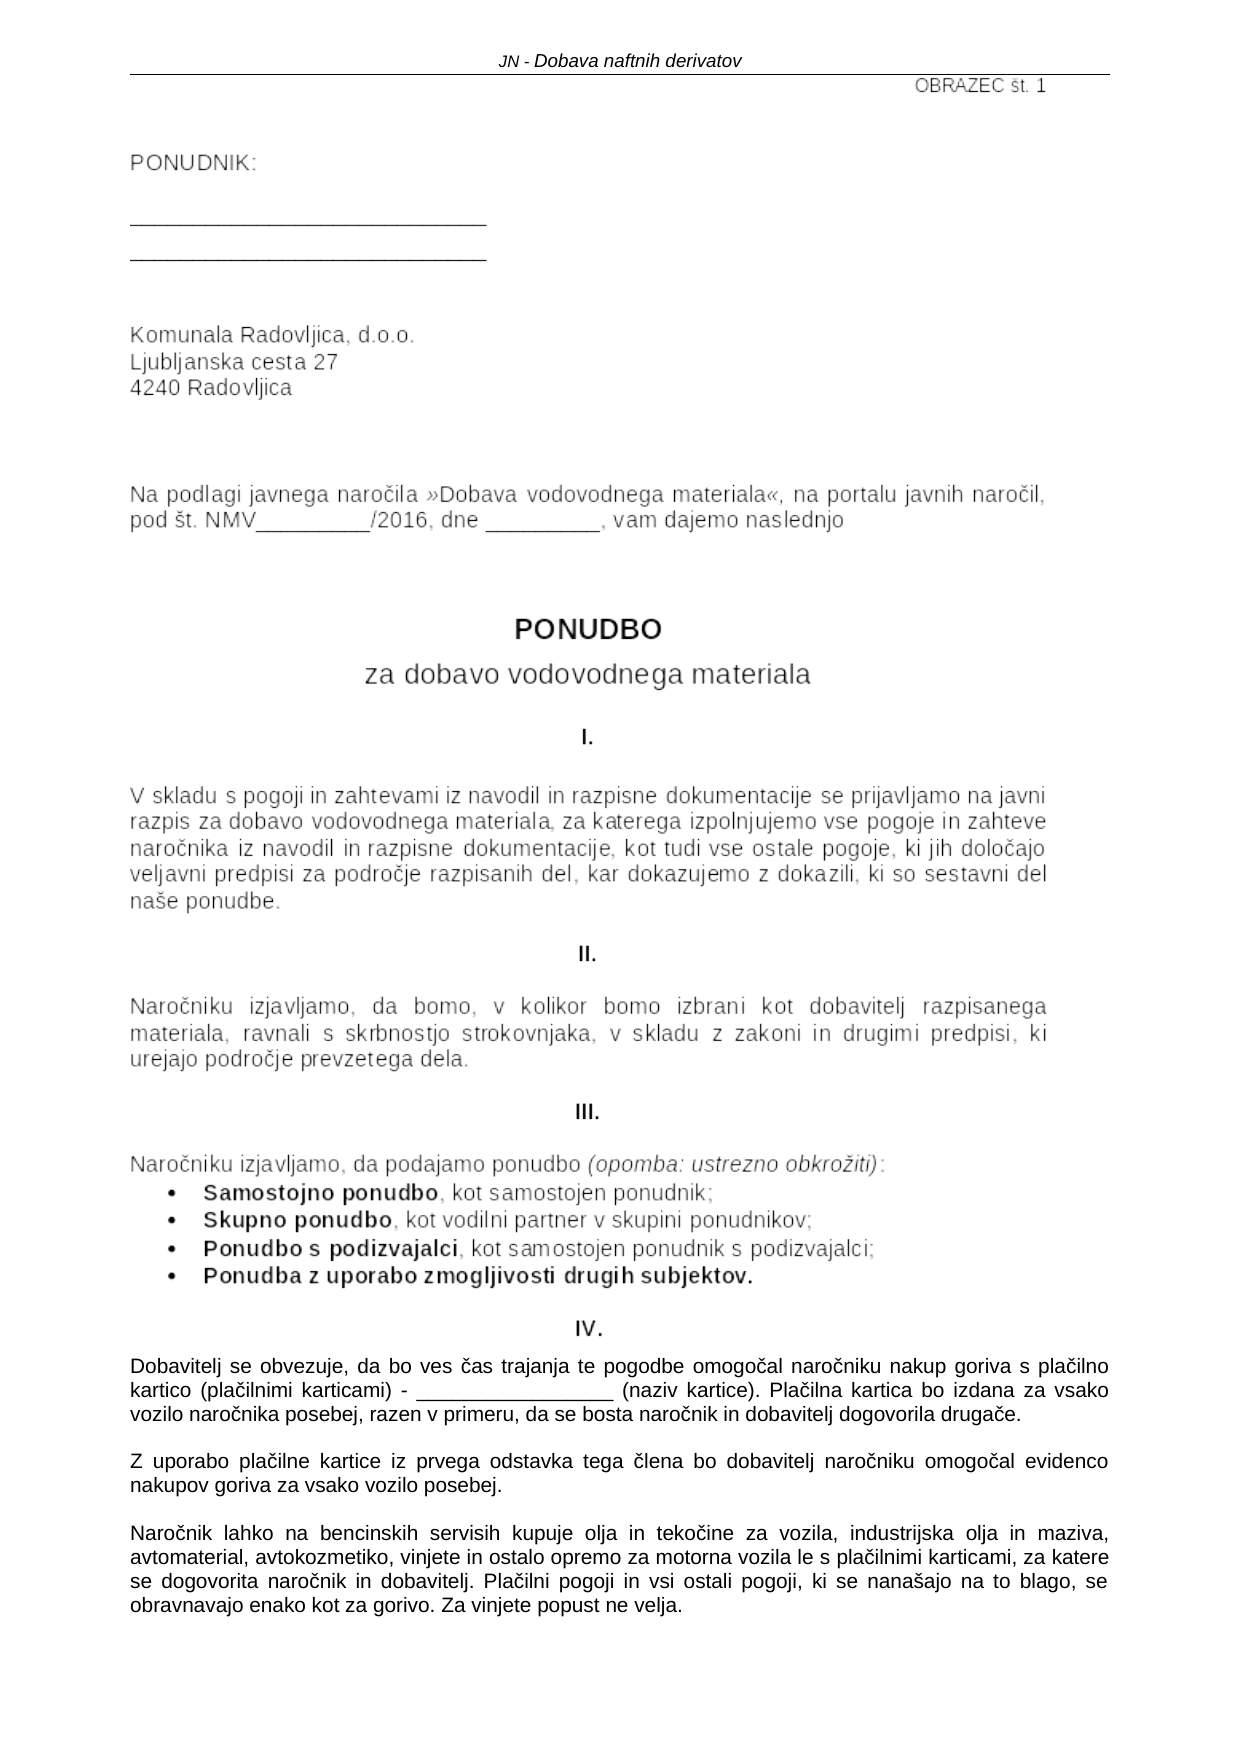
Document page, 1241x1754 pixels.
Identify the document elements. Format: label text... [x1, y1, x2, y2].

text Naročnik lahko na bencinskih servisih kupuje olja in tekočine za vozila, industrijska olja in maziva, avtomaterial, avtokozmetiko, vinjete in ostalo opremo za motorna vozila le s plačilnimi karticami, za katere se dogovorita naročnik in dobavitelj. Plačilni pogoji in vsi ostali pogoji, ki se nanašajo na to blago, se obravnavajo enako kot za gorivo. Za vinjete popust ne velja. [130, 1521, 1110, 1617]
text Z uporabo plačilne kartice iz prvega odstavka tega člena bo dobavitelj naročniku omogočal evidenco nakupov goriva za vsako vozilo posebej. [130, 1449, 1110, 1497]
text Dobavitelj se obvezuje, da bo ves čas trajanja te pogodbe omogočal naročniku nakup goriva s plačilno kartico (plačilnimi karticami) - _________________ (naziv kartice). Plačilna kartica bo izdana za vsako vozilo naročnika posebej, razen v primeru, da se bosta naročnik in dobavitelj dogovorila drugače. [130, 1353, 1110, 1425]
